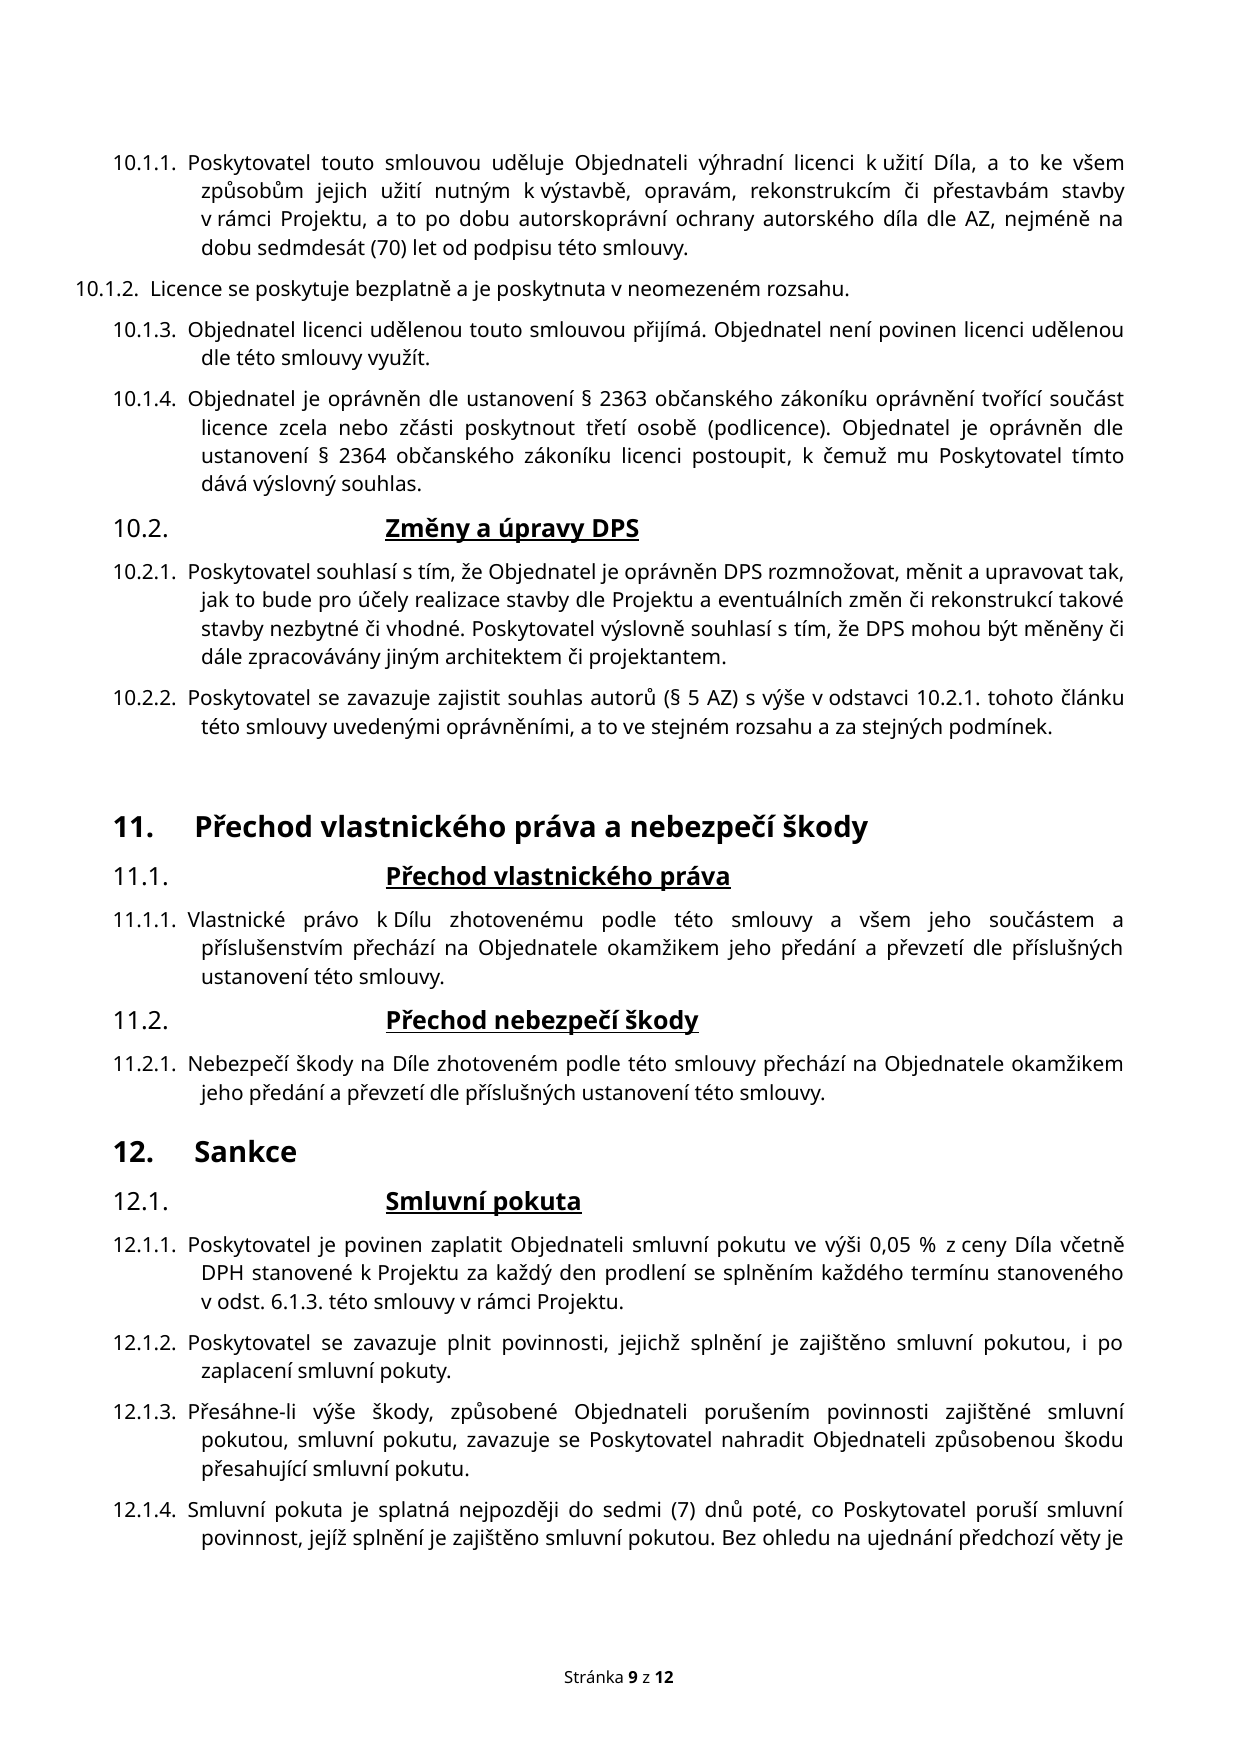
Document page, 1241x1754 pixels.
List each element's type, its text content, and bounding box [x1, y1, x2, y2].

text Sankce [112, 1131, 1125, 1171]
text Poskytovatel se zavazuje zajistit souhlas autorů (§ 5 AZ) s výše v odstavci 10.2.1. tohoto článku této smlouvy uvedenými oprávněními, a to ve stejném rozsahu a za stejných podmínek. [112, 683, 1125, 740]
text Poskytovatel je povinen zaplatit Objednateli smluvní pokutu ve výši 0,05 % z ceny Díla včetně DPH stanovené k Projektu za každý den prodlení se splněním každého termínu stanoveného v odst. 6.1.3. této smlouvy v rámci Projektu. [112, 1230, 1125, 1315]
text Objednatel je oprávněn dle ustanovení § 2363 občanského zákoníku oprávnění tvořící součást licence zcela nebo zčásti poskytnout třetí osobě (podlicence). Objednatel je oprávněn dle ustanovení § 2364 občanského zákoníku licenci postoupit, k čemuž mu Poskytovatel tímto dává výslovný souhlas. [112, 384, 1125, 498]
text Poskytovatel se zavazuje plnit povinnosti, jejichž splnění je zajištěno smluvní pokutou, i po zaplacení smluvní pokuty. [112, 1328, 1125, 1384]
text Smluvní pokuta [112, 1183, 1125, 1217]
text Objednatel licenci udělenou touto smlouvou přijímá. Objednatel není povinen licenci udělenou dle této smlouvy využít. [112, 315, 1125, 372]
text Změny a úpravy DPS [112, 511, 1125, 544]
text Přechod vlastnického práva a nebezpečí škody [112, 806, 1125, 846]
text Přechod vlastnického práva [112, 858, 1125, 892]
text Přesáhne-li výše škody, způsobené Objednateli porušením povinnosti zajištěné smluvní pokutou, smluvní pokutu, zavazuje se Poskytovatel nahradit Objednateli způsobenou škodu přesahující smluvní pokutu. [112, 1397, 1125, 1482]
text Licence se poskytuje bezplatně a je poskytnuta v neomezeném rozsahu. [75, 274, 1125, 302]
text Přechod nebezpečí škody [112, 1003, 1125, 1037]
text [112, 1495, 1125, 1552]
text Poskytovatel touto smlouvou uděluje Objednateli výhradní licenci k užití Díla, a to ke všem způsobům jejich užití nutným k výstavbě, opravám, rekonstrukcím či přestavbám stavby v rámci Projektu, a to po dobu autorskoprávní ochrany autorského díla dle AZ, nejméně na dobu sedmdesát (70) let od podpisu této smlouvy. [112, 148, 1125, 261]
text Nebezpečí škody na Díle zhotoveném podle této smlouvy přechází na Objednatele okamžikem jeho předání a převzetí dle příslušných ustanovení této smlouvy. [112, 1049, 1125, 1106]
text Vlastnické právo k Dílu zhotovenému podle této smlouvy a všem jeho součástem a příslušenstvím přechází na Objednatele okamžikem jeho předání a převzetí dle příslušných ustanovení této smlouvy. [112, 905, 1125, 990]
text Poskytovatel souhlasí s tím, že Objednatel je oprávněn DPS rozmnožovat, měnit a upravovat tak, jak to bude pro účely realizace stavby dle Projektu a eventuálních změn či rekonstrukcí takové stavby nezbytné či vhodné. Poskytovatel výslovně souhlasí s tím, že DPS mohou být měněny či dále zpracovávány jiným architektem či projektantem. [112, 557, 1125, 671]
